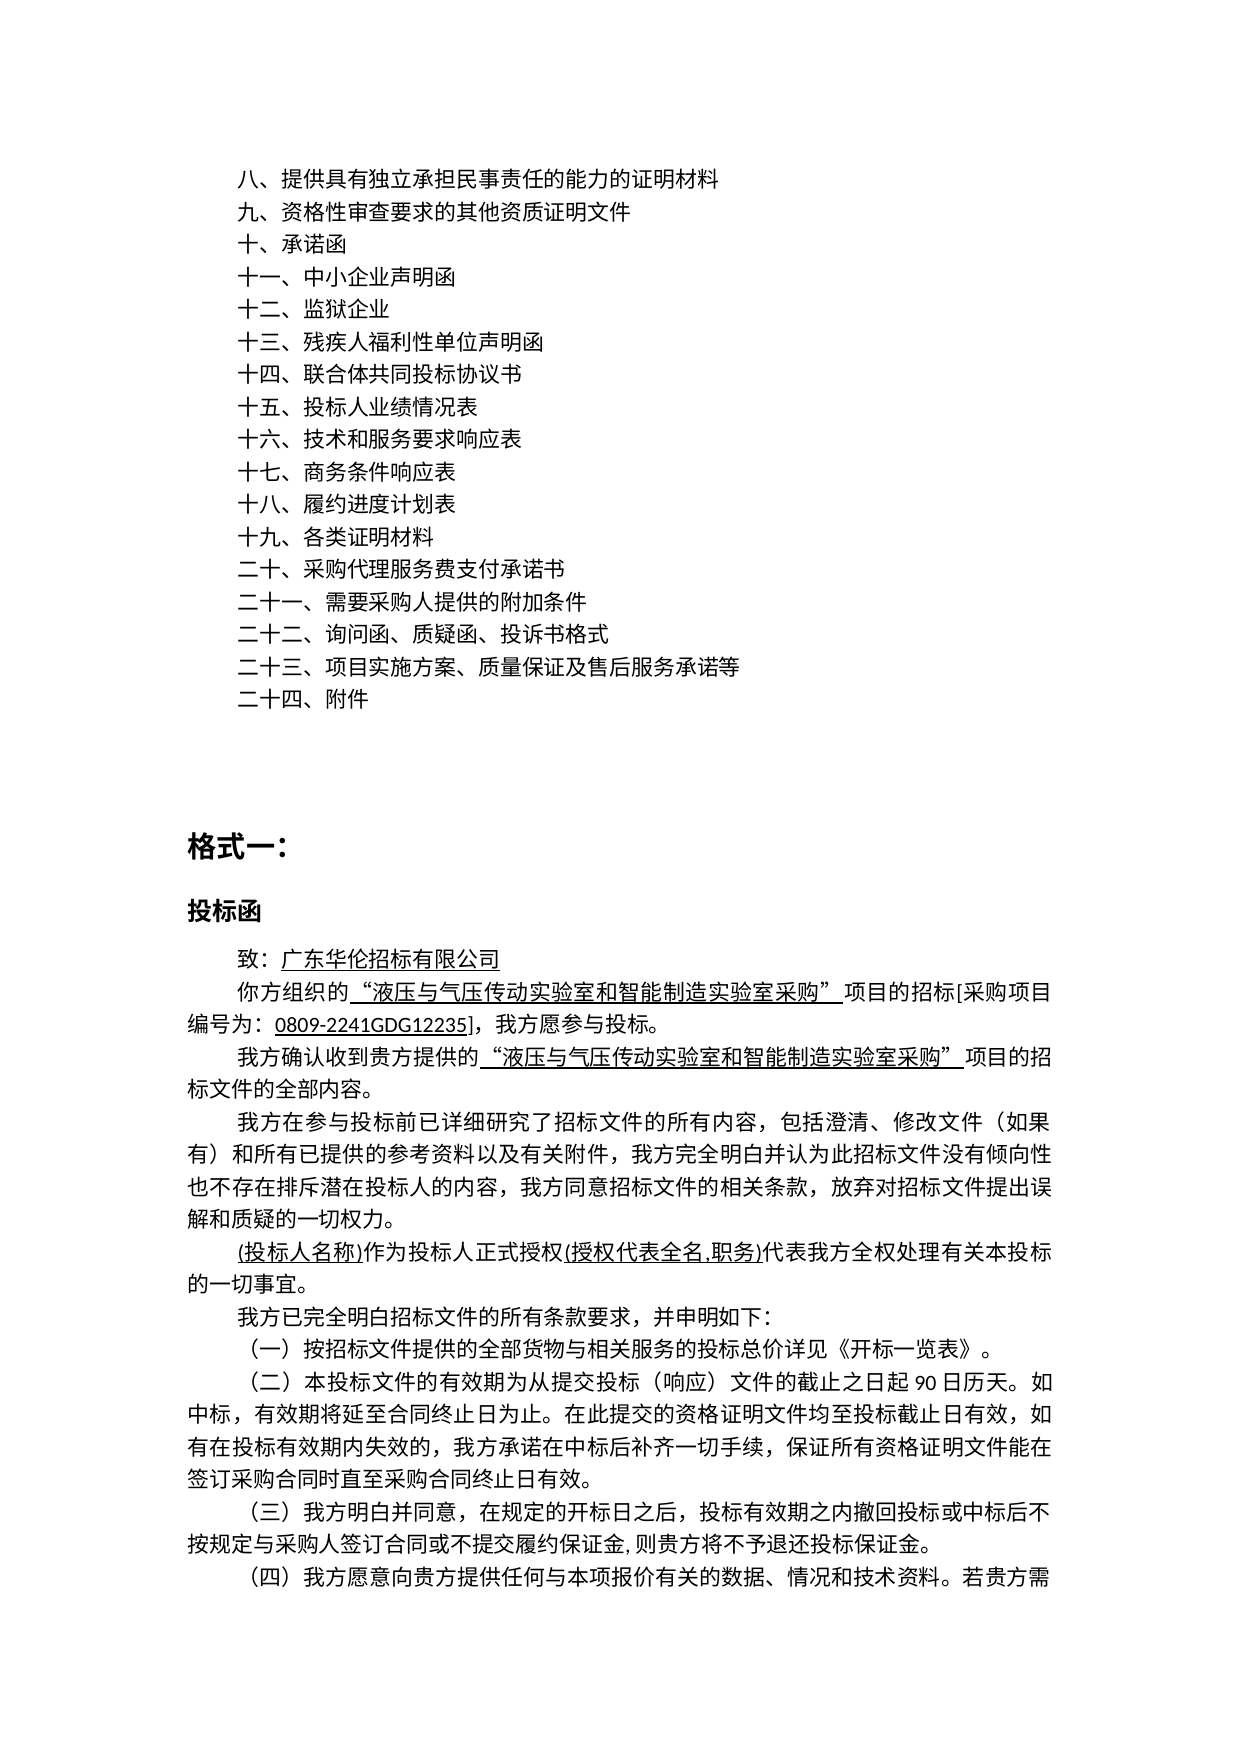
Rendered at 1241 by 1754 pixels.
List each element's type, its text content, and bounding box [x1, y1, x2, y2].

text 十一、中小企业声明函 [187, 259, 1053, 292]
text 二十二、询问函、质疑函、投诉书格式 [187, 617, 1053, 649]
text 八、提供具有独立承担民事责任的能力的证明材料 [187, 162, 1053, 194]
text （三）我方明白并同意，在规定的开标日之后，投标有效期之内撤回投标或中标后不按规定与采购人签订合同或不提交履约保证金, 则贵方将不予退还投标保证金。 [187, 1494, 1053, 1559]
text 我方在参与投标前已详细研究了招标文件的所有内容，包括澄清、修改文件（如果有）和所有已提供的参考资料以及有关附件，我方完全明白并认为此招标文件没有倾向性，也不存在排斥潜在投标人的内容，我方同意招标文件的相关条款，放弃对招标文件提出误解和质疑的一切权力。 [187, 1104, 1053, 1234]
text 二十四、附件 [187, 682, 1053, 714]
text 十、承诺函 [187, 227, 1053, 259]
text 十四、联合体共同投标协议书 [187, 357, 1053, 389]
text 十五、投标人业绩情况表 [187, 389, 1053, 422]
text (投标人名称)作为投标人正式授权(授权代表全名,职务)代表我方全权处理有关本投标的一切事宜。 [187, 1234, 1053, 1299]
text 九、资格性审查要求的其他资质证明文件 [187, 194, 1053, 227]
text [187, 1559, 1053, 1592]
text 格式一： [187, 812, 1053, 877]
text 二十三、项目实施方案、质量保证及售后服务承诺等 [187, 649, 1053, 682]
text 投标函 [187, 877, 1053, 942]
text 十八、履约进度计划表 [187, 487, 1053, 519]
text （一）按招标文件提供的全部货物与相关服务的投标总价详见《开标一览表》。 [187, 1332, 1053, 1364]
text （二）本投标文件的有效期为从提交投标（响应）文件的截止之日起90日历天。如中标，有效期将延至合同终止日为止。在此提交的资格证明文件均至投标截止日有效，如有在投标有效期内失效的，我方承诺在中标后补齐一切手续，保证所有资格证明文件能在签订采购合同时直至采购合同终止日有效。 [187, 1364, 1053, 1494]
text 你方组织的“液压与气压传动实验室和智能制造实验室采购”项目的招标[采购项目编号为：0809-2241GDG12235]，我方愿参与投标。 [187, 974, 1053, 1039]
text 十六、技术和服务要求响应表 [187, 422, 1053, 454]
text 十二、监狱企业 [187, 292, 1053, 324]
text 十七、商务条件响应表 [187, 454, 1053, 487]
text 致：广东华伦招标有限公司 [187, 942, 1053, 974]
text 我方确认收到贵方提供的“液压与气压传动实验室和智能制造实验室采购”项目的招标文件的全部内容。 [187, 1039, 1053, 1104]
text 二十、采购代理服务费支付承诺书 [187, 552, 1053, 584]
text 十九、各类证明材料 [187, 519, 1053, 552]
text 十三、残疾人福利性单位声明函 [187, 324, 1053, 357]
text 我方已完全明白招标文件的所有条款要求，并申明如下： [187, 1299, 1053, 1332]
text 二十一、需要采购人提供的附加条件 [187, 584, 1053, 617]
